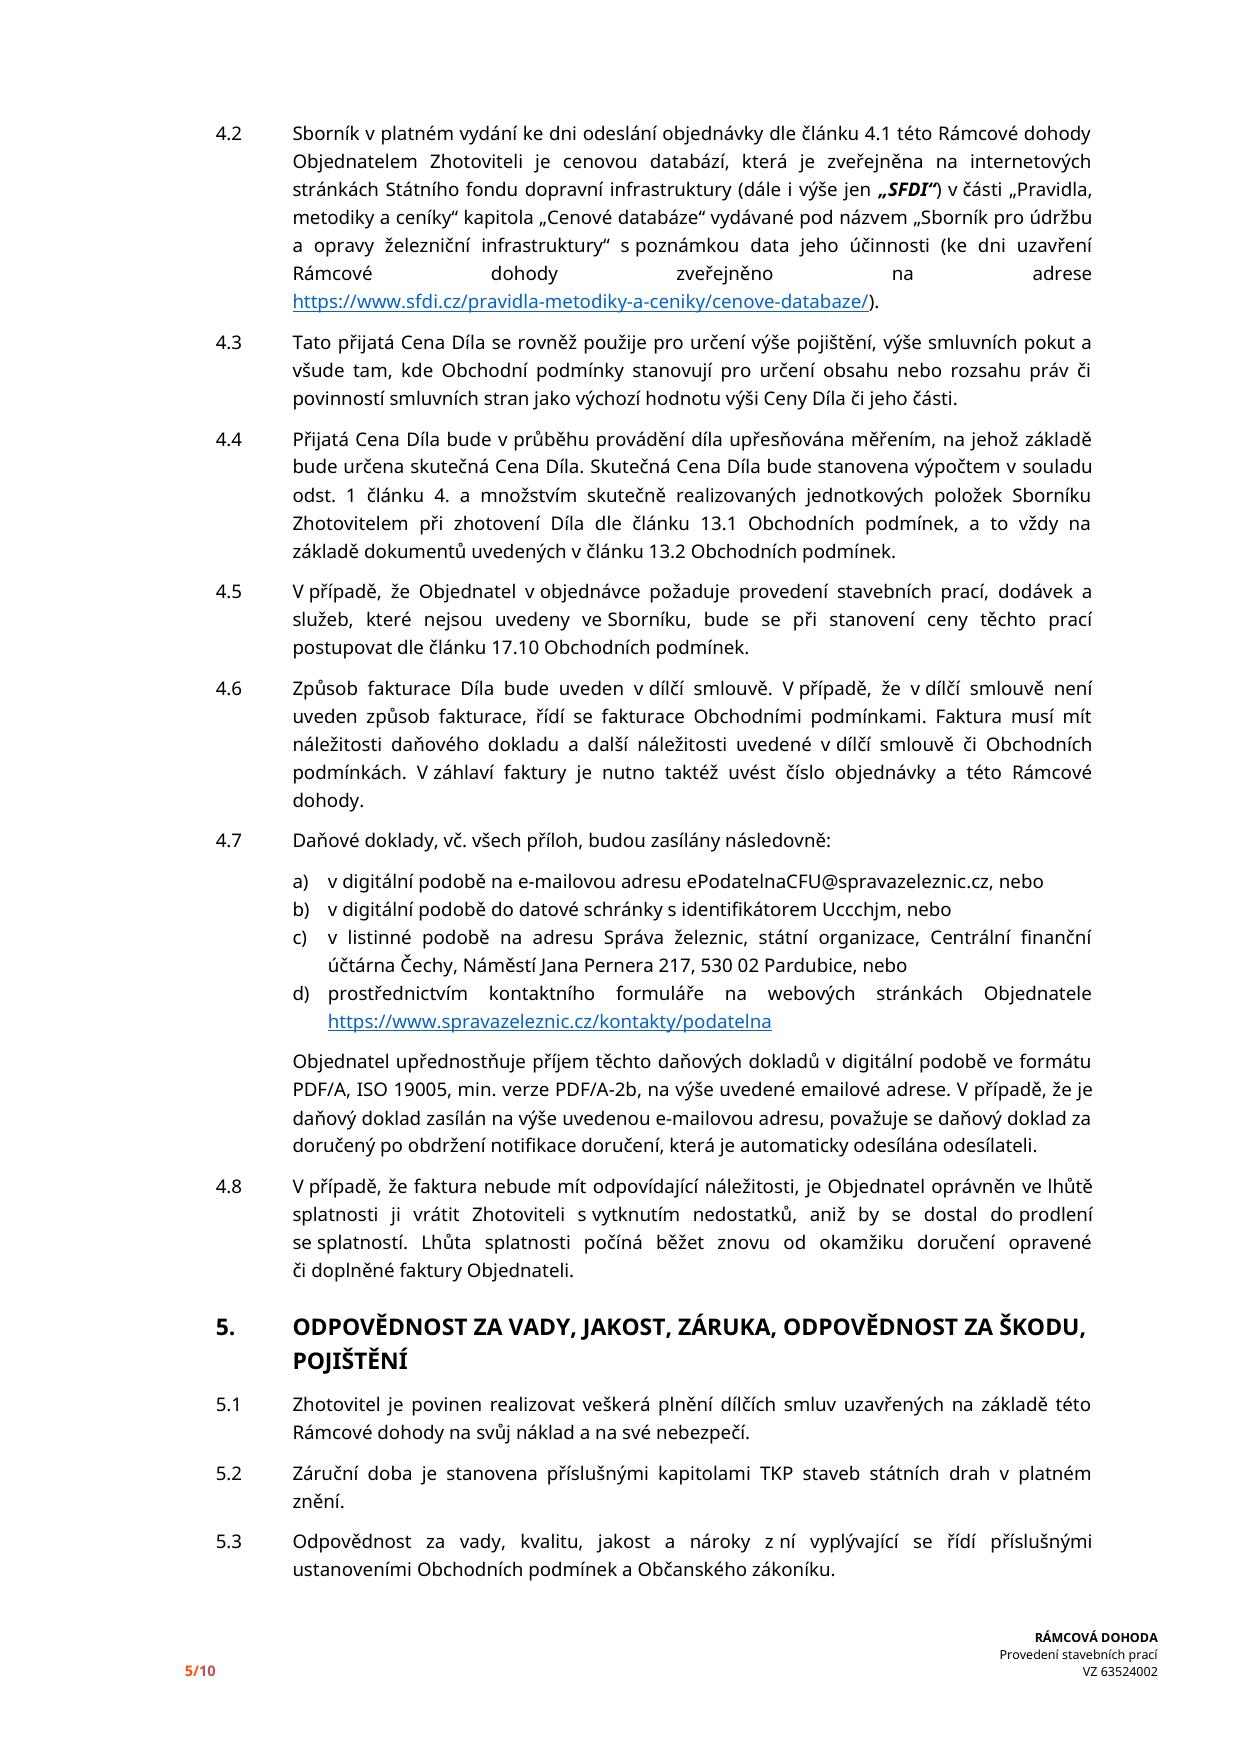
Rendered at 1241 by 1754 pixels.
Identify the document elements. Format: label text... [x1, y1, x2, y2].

text Tato přijatá Cena Díla se rovněž použije pro určení výše pojištění, výše smluvních pokut a všude tam, kde Obchodní podmínky stanovují pro určení obsahu nebo rozsahu práv či povinností smluvních stran jako výchozí hodnotu výši Ceny Díla či jeho části. [216, 329, 1093, 411]
text Způsob fakturace Díla bude uveden v dílčí smlouvě. V případě, že v dílčí smlouvě není uveden způsob fakturace, řídí se fakturace Obchodními podmínkami. Faktura musí mít náležitosti daňového dokladu a další náležitosti uvedené v dílčí smlouvě či Obchodních podmínkách. V záhlaví faktury je nutno taktéž uvést číslo objednávky a této Rámcové dohody. [216, 675, 1093, 813]
text prostřednictvím kontaktního formuláře na webových stránkách Objednatele https://www.spravazeleznic.cz/kontakty/podatelna [292, 980, 1093, 1034]
text ODPOVĚDNOST ZA VADY, JAKOST, ZÁRUKA, ODPOVĚDNOST ZA ŠKODU, POJIŠTĚNÍ [216, 1310, 1093, 1376]
text Záruční doba je stanovena příslušnými kapitolami TKP staveb státních drah v platném znění. [216, 1460, 1093, 1514]
text V případě, že faktura nebude mít odpovídající náležitosti, je Objednatel oprávněn ve lhůtě splatnosti ji vrátit Zhotoviteli s vytknutím nedostatků, aniž by se dostal do prodlení se splatností. Lhůta splatnosti počíná běžet znovu od okamžiku doručení opravené či doplněné faktury Objednateli. [216, 1173, 1093, 1283]
text Přijatá Cena Díla bude v průběhu provádění díla upřesňována měřením, na jehož základě bude určena skutečná Cena Díla. Skutečná Cena Díla bude stanovena výpočtem v souladu odst. 1 článku 4. a množstvím skutečně realizovaných jednotkových položek Sborníku Zhotovitelem při zhotovení Díla dle článku 13.1 Obchodních podmínek, a to vždy na základě dokumentů uvedených v článku 13.2 Obchodních podmínek. [216, 426, 1093, 563]
text Odpovědnost za vady, kvalitu, jakost a nároky z ní vyplývající se řídí příslušnými ustanoveními Obchodních podmínek a Občanského zákoníku. [216, 1529, 1093, 1582]
text Objednatel upřednostňuje příjem těchto daňových dokladů v digitální podobě ve formátu PDF/A, ISO 19005, min. verze PDF/A-2b, na výše uvedené emailové adrese. V případě, že je daňový doklad zasílán na výše uvedenou e-mailovou adresu, považuje se daňový doklad za doručený po obdržení notifikace doručení, která je automaticky odesílána odesílateli. [292, 1049, 1093, 1158]
text V případě, že Objednatel v objednávce požaduje provedení stavebních prací, dodávek a služeb, které nejsou uvedeny ve Sborníku, bude se při stanovení ceny těchto prací postupovat dle článku 17.10 Obchodních podmínek. [216, 578, 1093, 660]
text v digitální podobě do datové schránky s identifikátorem Uccchjm, nebo [292, 896, 1093, 922]
text Daňové doklady, vč. všech příloh, budou zasílány následovně: [216, 828, 1093, 853]
text v listinné podobě na adresu Správa železnic, státní organizace, Centrální finanční účtárna Čechy, Náměstí Jana Pernera 217, 530 02 Pardubice, nebo [292, 924, 1093, 978]
text Zhotovitel je povinen realizovat veškerá plnění dílčích smluv uzavřených na základě této Rámcové dohody na svůj náklad a na své nebezpečí. [216, 1392, 1093, 1445]
list v digitální podobě na e-mailovou adresu ePodatelnaCFU@spravazeleznic.cz, nebo [292, 868, 1093, 894]
text Sborník v platném vydání ke dni odeslání objednávky dle článku 4.1 této Rámcové dohody Objednatelem Zhotoviteli je cenovou databází, která je zveřejněna na internetových stránkách Státního fondu dopravní infrastruktury (dále i výše jen „SFDI“) v části „Pravidla, metodiky a ceníky“ kapitola „Cenové databáze“ vydávané pod názvem „Sborník pro údržbu a opravy železniční infrastruktury“ s poznámkou data jeho účinnosti (ke dni uzavření Rámcové dohody zveřejněno na adrese https://www.sfdi.cz/pravidla-metodiky-a-ceniky/cenove-databaze/). [216, 121, 1093, 314]
